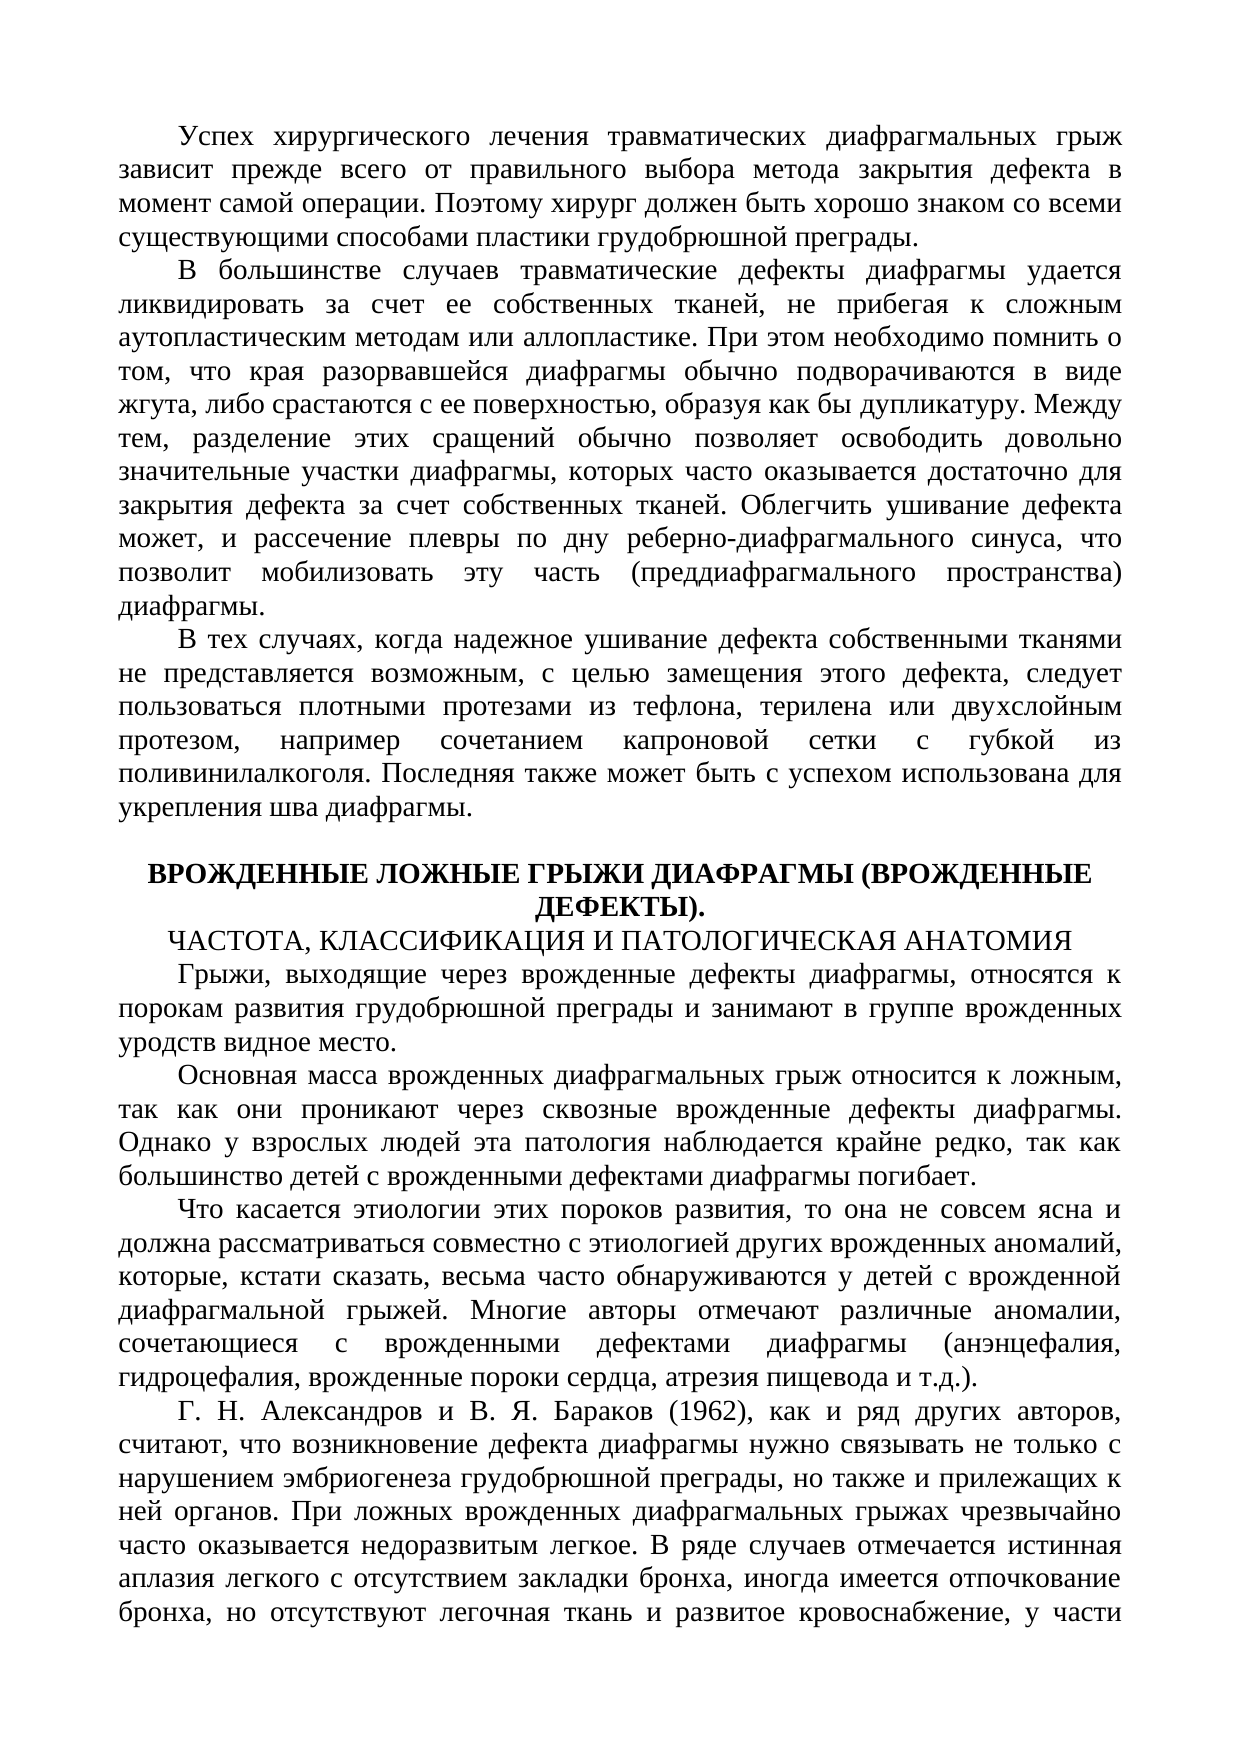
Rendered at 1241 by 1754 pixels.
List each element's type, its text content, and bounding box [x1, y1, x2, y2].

text Основная масса врожденных диафрагмальных грыж относится к ложным, так как они проникают через сквозные врожденные дефекты диафрагмы. Однако у взрослых людей эта патология наблюдается крайне редко, так как большинство детей с врожденными дефектами диафрагмы погибает. [118, 1057, 1122, 1191]
text Врожденные ложные грыжи диафрагмы (врожденные дефекты). [118, 856, 1122, 923]
text Успех хирургического лечения травматических диафрагмальных грыж зависит прежде всего от правильного выбора метода закрытия дефекта в момент самой операции. Поэтому хирург должен быть хорошо знаком со всеми существующими способами пластики грудобрюшной преграды. [118, 118, 1122, 252]
text Грыжи, выходящие через врожденные дефекты диафрагмы, относятся к порокам развития грудобрюшной преграды и занимают в группе врожденных уродств видное место. [118, 957, 1122, 1057]
subtitle ЧАСТОТА, КЛАССИФИКАЦИЯ И ПАТОЛОГИЧЕСКАЯ АНАТОМИЯ [118, 923, 1122, 957]
text В тех случаях, когда надежное ушивание дефекта собственными тканями не представляется возможным, с целью замещения этого дефекта, следует пользоваться плотными протезами из тефлона, терилена или двухслойным протезом, например сочетанием капроновой сетки с губкой из поливинилалкоголя. Последняя также может быть с успехом использована для укрепления шва диафрагмы. [118, 621, 1122, 822]
text Что касается этиологии этих пороков развития, то она не совсем ясна и должна рассматриваться совместно с этиологией других врожденных аномалий, которые, кстати сказать, весьма часто обнаруживаются у детей с врожденной диафрагмальной грыжей. Многие авторы отмечают различные аномалии, сочетающиеся с врожденными дефектами диафрагмы (анэнцефалия, гидроцефалия, врожденные пороки сердца, атрезия пищевода и т.д.). [118, 1191, 1122, 1393]
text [118, 1393, 1122, 1627]
text В большинстве случаев травматические дефекты диафрагмы удается ликвидировать за счет ее собственных тканей, не прибегая к сложным аутопластическим методам или аллопластике. При этом необходимо помнить о том, что края разорвавшейся диафрагмы обычно подворачиваются в виде жгута, либо срастаются с ее поверхностью, образуя как бы дупликатуру. Между тем, разделение этих сращений обычно позволяет освободить довольно значительные участки диафрагмы, которых часто оказывается достаточно для закрытия дефекта за счет собственных тканей. Облегчить ушивание дефекта может, и рассечение плевры по дну реберно-диафрагмального синуса, что позволит мобилизовать эту часть (преддиафрагмального пространства) диафрагмы. [118, 252, 1122, 621]
